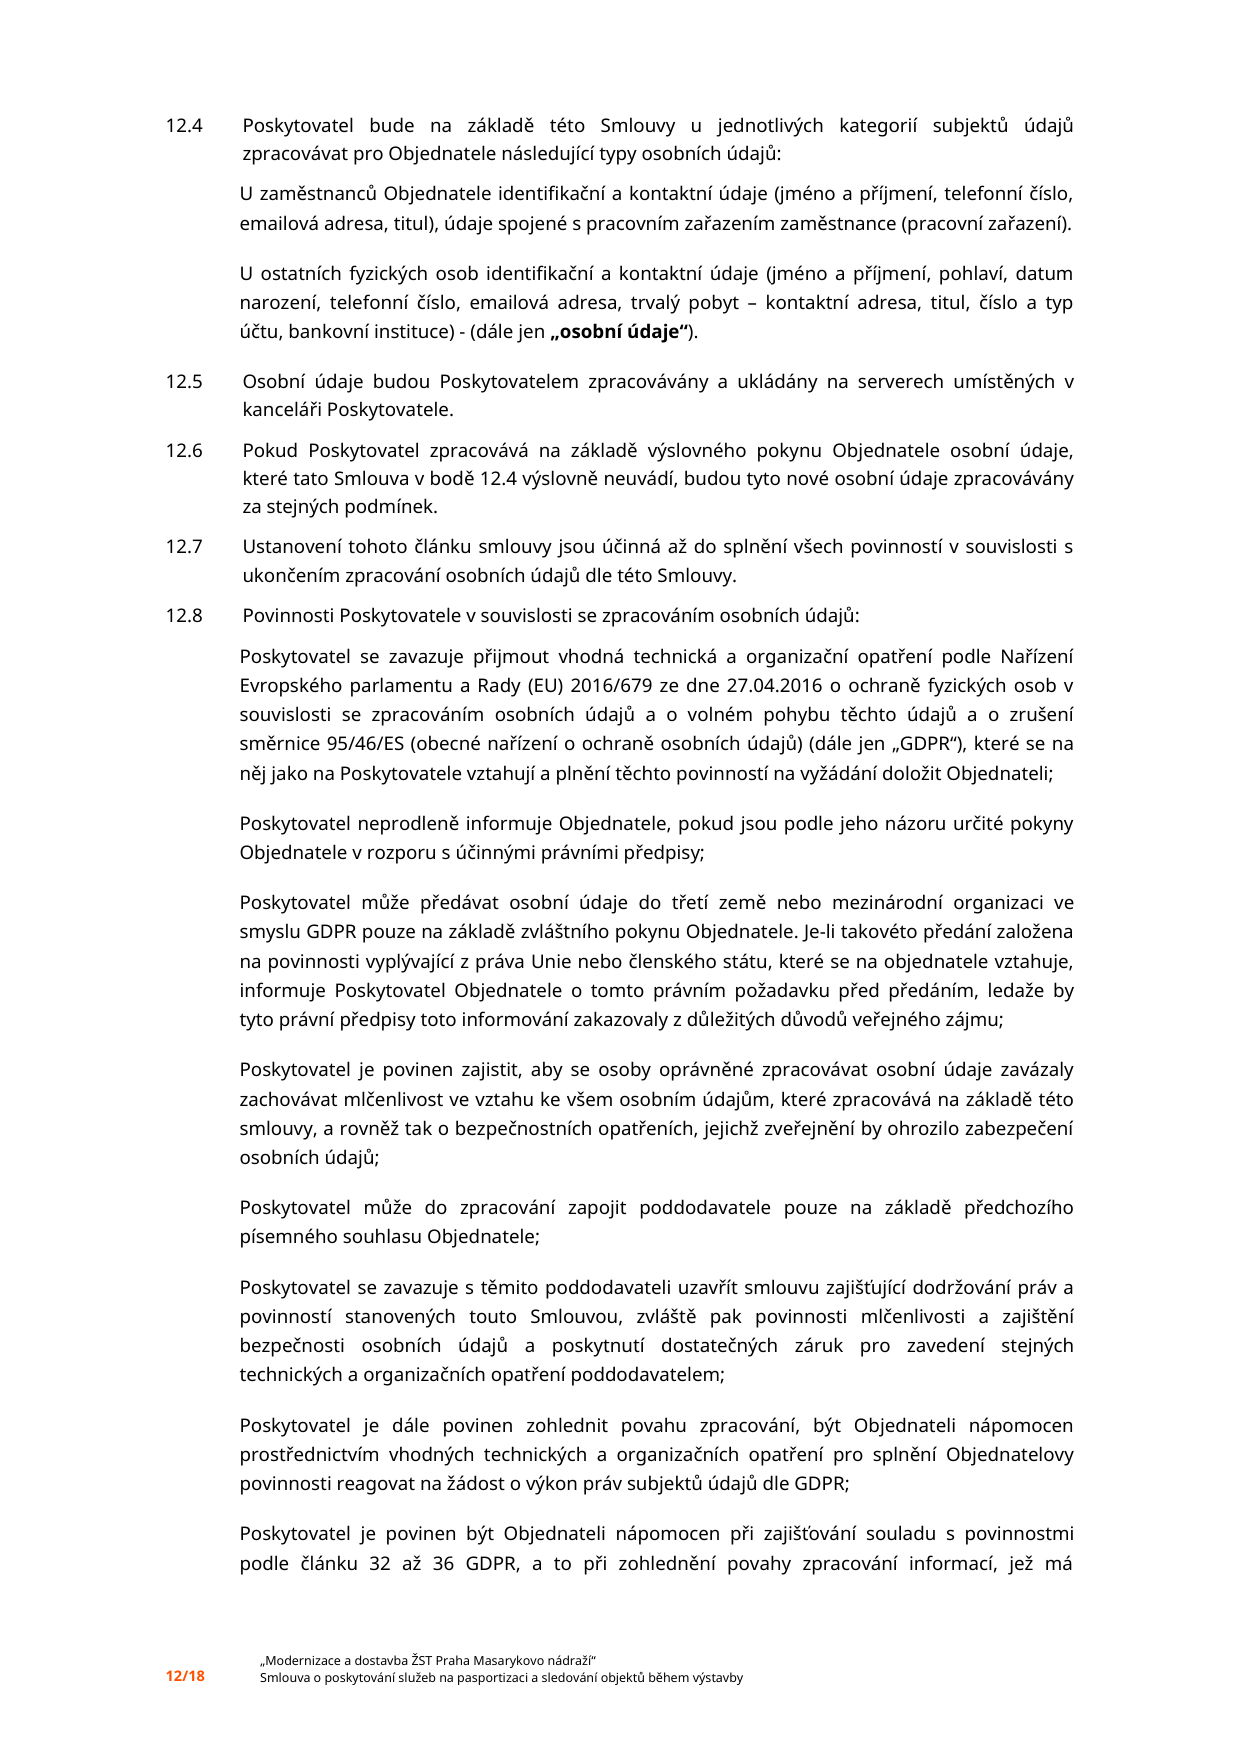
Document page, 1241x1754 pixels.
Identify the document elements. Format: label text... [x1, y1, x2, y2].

text Poskytovatel může předávat osobní údaje do třetí země nebo mezinárodní organizaci ve smyslu GDPR pouze na základě zvláštního pokynu Objednatele. Je-li takovéto předání založena na povinnosti vyplývající z práva Unie nebo členského státu, které se na objednatele vztahuje, informuje Poskytovatel Objednatele o tomto právním požadavku před předáním, ledaže by tyto právní předpisy toto informování zakazovaly z důležitých důvodů veřejného zájmu; [239, 889, 1075, 1032]
text U ostatních fyzických osob identifikační a kontaktní údaje (jméno a příjmení, pohlaví, datum narození, telefonní číslo, emailová adresa, trvalý pobyt – kontaktní adresa, titul, číslo a typ účtu, bankovní instituce) - (dále jen „osobní údaje“). [239, 260, 1075, 344]
text Pokud Poskytovatel zpracovává na základě výslovného pokynu Objednatele osobní údaje, které tato Smlouva v bodě 12.4 výslovně neuvádí, budou tyto nové osobní údaje zpracovávány za stejných podmínek. [165, 437, 1075, 519]
text Poskytovatel se zavazuje s těmito poddodavateli uzavřít smlouvu zajišťující dodržování práv a povinností stanovených touto Smlouvou, zvláště pak povinnosti mlčenlivosti a zajištění bezpečnosti osobních údajů a poskytnutí dostatečných záruk pro zavedení stejných technických a organizačních opatření poddodavatelem; [239, 1274, 1075, 1387]
text Poskytovatel se zavazuje přijmout vhodná technická a organizační opatření podle Nařízení Evropského parlamentu a Rady (EU) 2016/679 ze dne 27.04.2016 o ochraně fyzických osob v souvislosti se zpracováním osobních údajů a o volném pohybu těchto údajů a o zrušení směrnice 95/46/ES (obecné nařízení o ochraně osobních údajů) (dále jen „GDPR“), které se na něj jako na Poskytovatele vztahují a plnění těchto povinností na vyžádání doložit Objednateli; [239, 643, 1075, 786]
text Osobní údaje budou Poskytovatelem zpracovávány a ukládány na serverech umístěných v kanceláři Poskytovatele. [165, 369, 1075, 422]
text Poskytovatel může do zpracování zapojit poddodavatele pouze na základě předchozího písemného souhlasu Objednatele; [239, 1194, 1075, 1249]
text Poskytovatel neprodleně informuje Objednatele, pokud jsou podle jeho názoru určité pokyny Objednatele v rozporu s účinnými právními předpisy; [239, 810, 1075, 865]
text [239, 1521, 1075, 1575]
text Povinnosti Poskytovatele v souvislosti se zpracováním osobních údajů: [165, 602, 1075, 628]
text Poskytovatel je povinen zajistit, aby se osoby oprávněné zpracovávat osobní údaje zavázaly zachovávat mlčenlivost ve vztahu ke všem osobním údajům, které zpracovává na základě této smlouvy, a rovněž tak o bezpečnostních opatřeních, jejichž zveřejnění by ohrozilo zabezpečení osobních údajů; [239, 1057, 1075, 1170]
text U zaměstnanců Objednatele identifikační a kontaktní údaje (jméno a příjmení, telefonní číslo, emailová adresa, titul), údaje spojené s pracovním zařazením zaměstnance (pracovní zařazení). [239, 181, 1075, 236]
text Ustanovení tohoto článku smlouvy jsou účinná až do splnění všech povinností v souvislosti s ukončením zpracování osobních údajů dle této Smlouvy. [165, 534, 1075, 587]
text Poskytovatel je dále povinen zohlednit povahu zpracování, být Objednateli nápomocen prostřednictvím vhodných technických a organizačních opatření pro splnění Objednatelovy povinnosti reagovat na žádost o výkon práv subjektů údajů dle GDPR; [239, 1412, 1075, 1496]
text Poskytovatel bude na základě této Smlouvy u jednotlivých kategorií subjektů údajů zpracovávat pro Objednatele následující typy osobních údajů: [165, 112, 1075, 166]
